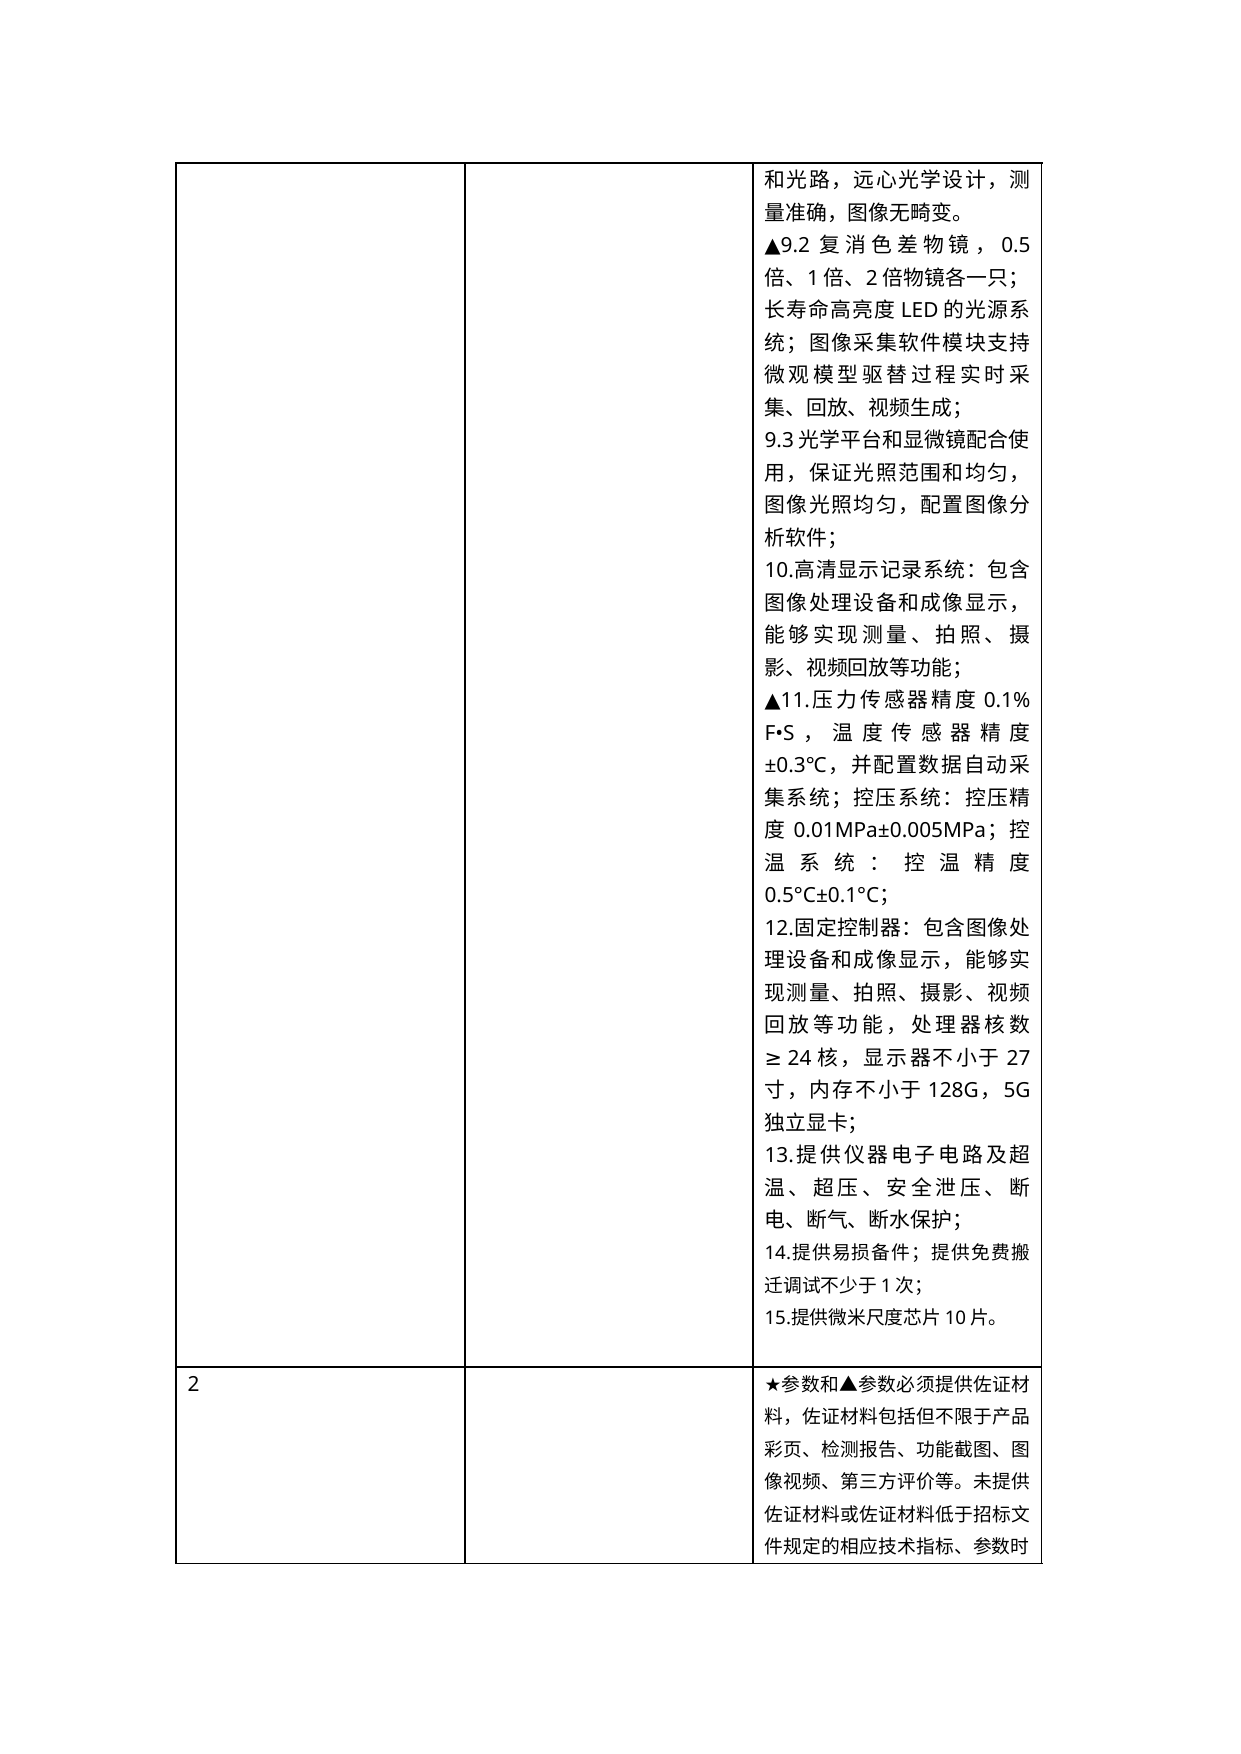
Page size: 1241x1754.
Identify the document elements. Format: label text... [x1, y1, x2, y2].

table_cell 2 [177, 1368, 464, 1563]
table_cell [466, 164, 752, 1366]
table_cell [754, 1368, 1041, 1563]
table_cell 1 [177, 164, 464, 1366]
table_cell [466, 1368, 752, 1563]
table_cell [754, 164, 1041, 1366]
